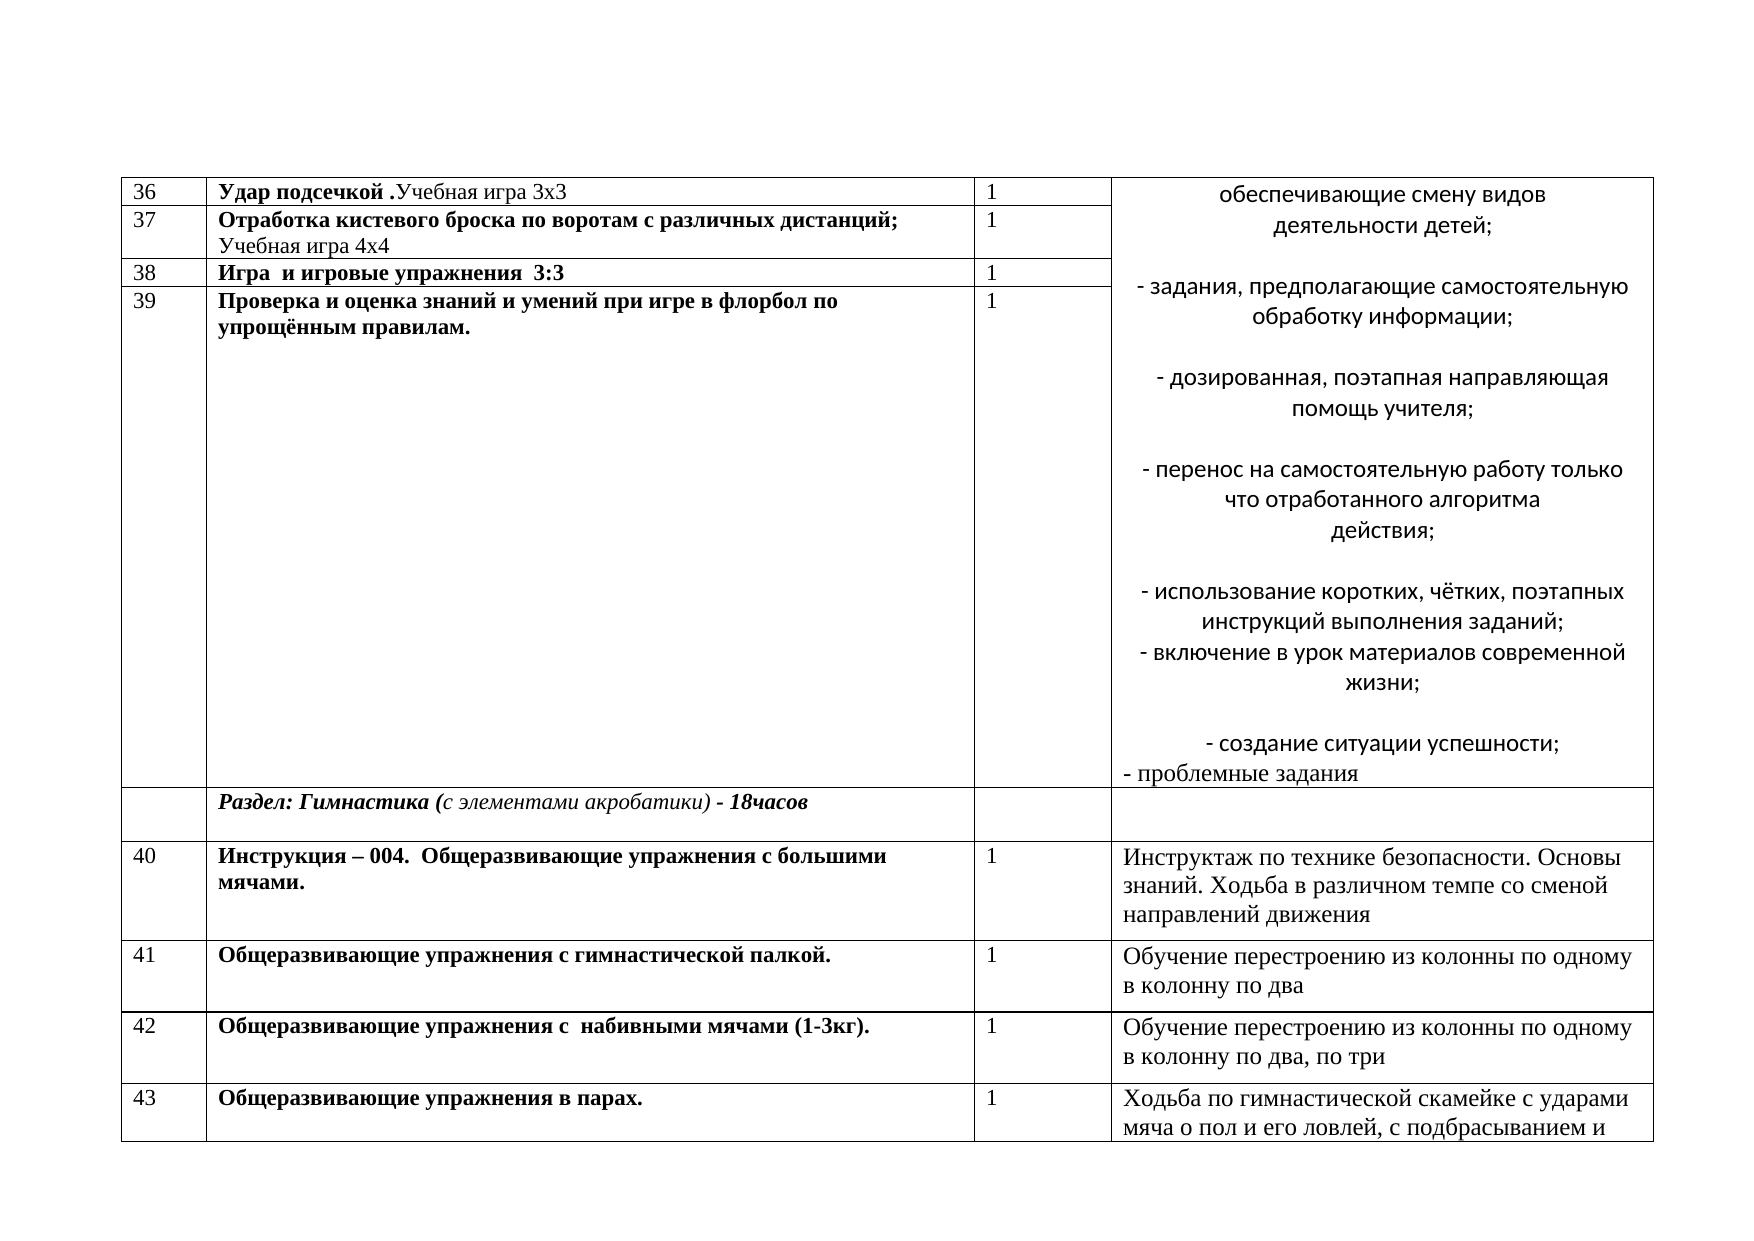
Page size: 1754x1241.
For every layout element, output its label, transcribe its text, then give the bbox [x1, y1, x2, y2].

table_cell Обучение перестроению из колонны по одному в колонну по два, по три [1112, 1013, 1653, 1082]
table_cell [975, 788, 1111, 841]
table_cell 36 [122, 178, 206, 204]
table_cell Игра и игровые упражнения 3:3 [207, 259, 974, 286]
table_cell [1112, 1084, 1653, 1141]
table_cell 1 [975, 287, 1111, 787]
table_cell 43 [122, 1084, 206, 1141]
table_cell 1 [975, 842, 1111, 940]
table_cell 1 [975, 1084, 1111, 1141]
table_cell Проверка и оценка знаний и умений при игре в флорбол по упрощённым правилам. [207, 287, 974, 787]
table_cell 40 [122, 842, 206, 940]
table_cell Удар подсечкой .Учебная игра 3х3 [207, 178, 974, 204]
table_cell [207, 1084, 974, 1141]
table_cell 38 [122, 259, 206, 286]
table_cell Отработка кистевого броска по воротам с различных дистанций; Учебная игра 4х4 [207, 206, 974, 258]
table_cell 1 [975, 1013, 1111, 1082]
table_cell 1 [975, 178, 1111, 204]
table_cell 37 [122, 206, 206, 258]
table_cell 1 [975, 259, 1111, 286]
table_cell 42 [122, 1013, 206, 1082]
table_cell 41 [122, 941, 206, 1011]
table_cell Инструкция – 004. Общеразвивающие упражнения с большими мячами. [207, 842, 974, 940]
table_cell [1112, 788, 1653, 841]
table_cell 1 [975, 941, 1111, 1011]
table_cell 1 [975, 206, 1111, 258]
table_cell 39 [122, 287, 206, 787]
table_cell Обучение перестроению из колонны по одному в колонну по два [1112, 941, 1653, 1011]
table_cell Общеразвивающие упражнения с набивными мячами (1-3кг). [207, 1013, 974, 1082]
table_cell Инструктаж по технике безопасности. Основы знаний. Ходьба в различном темпе со сменой направлений движения [1112, 842, 1653, 940]
table_cell Раздел: Гимнастика (с элементами акробатики) - 18часов [207, 788, 974, 841]
table_cell Общеразвивающие упражнения с гимнастической палкой. [207, 941, 974, 1011]
table_cell [122, 788, 206, 841]
